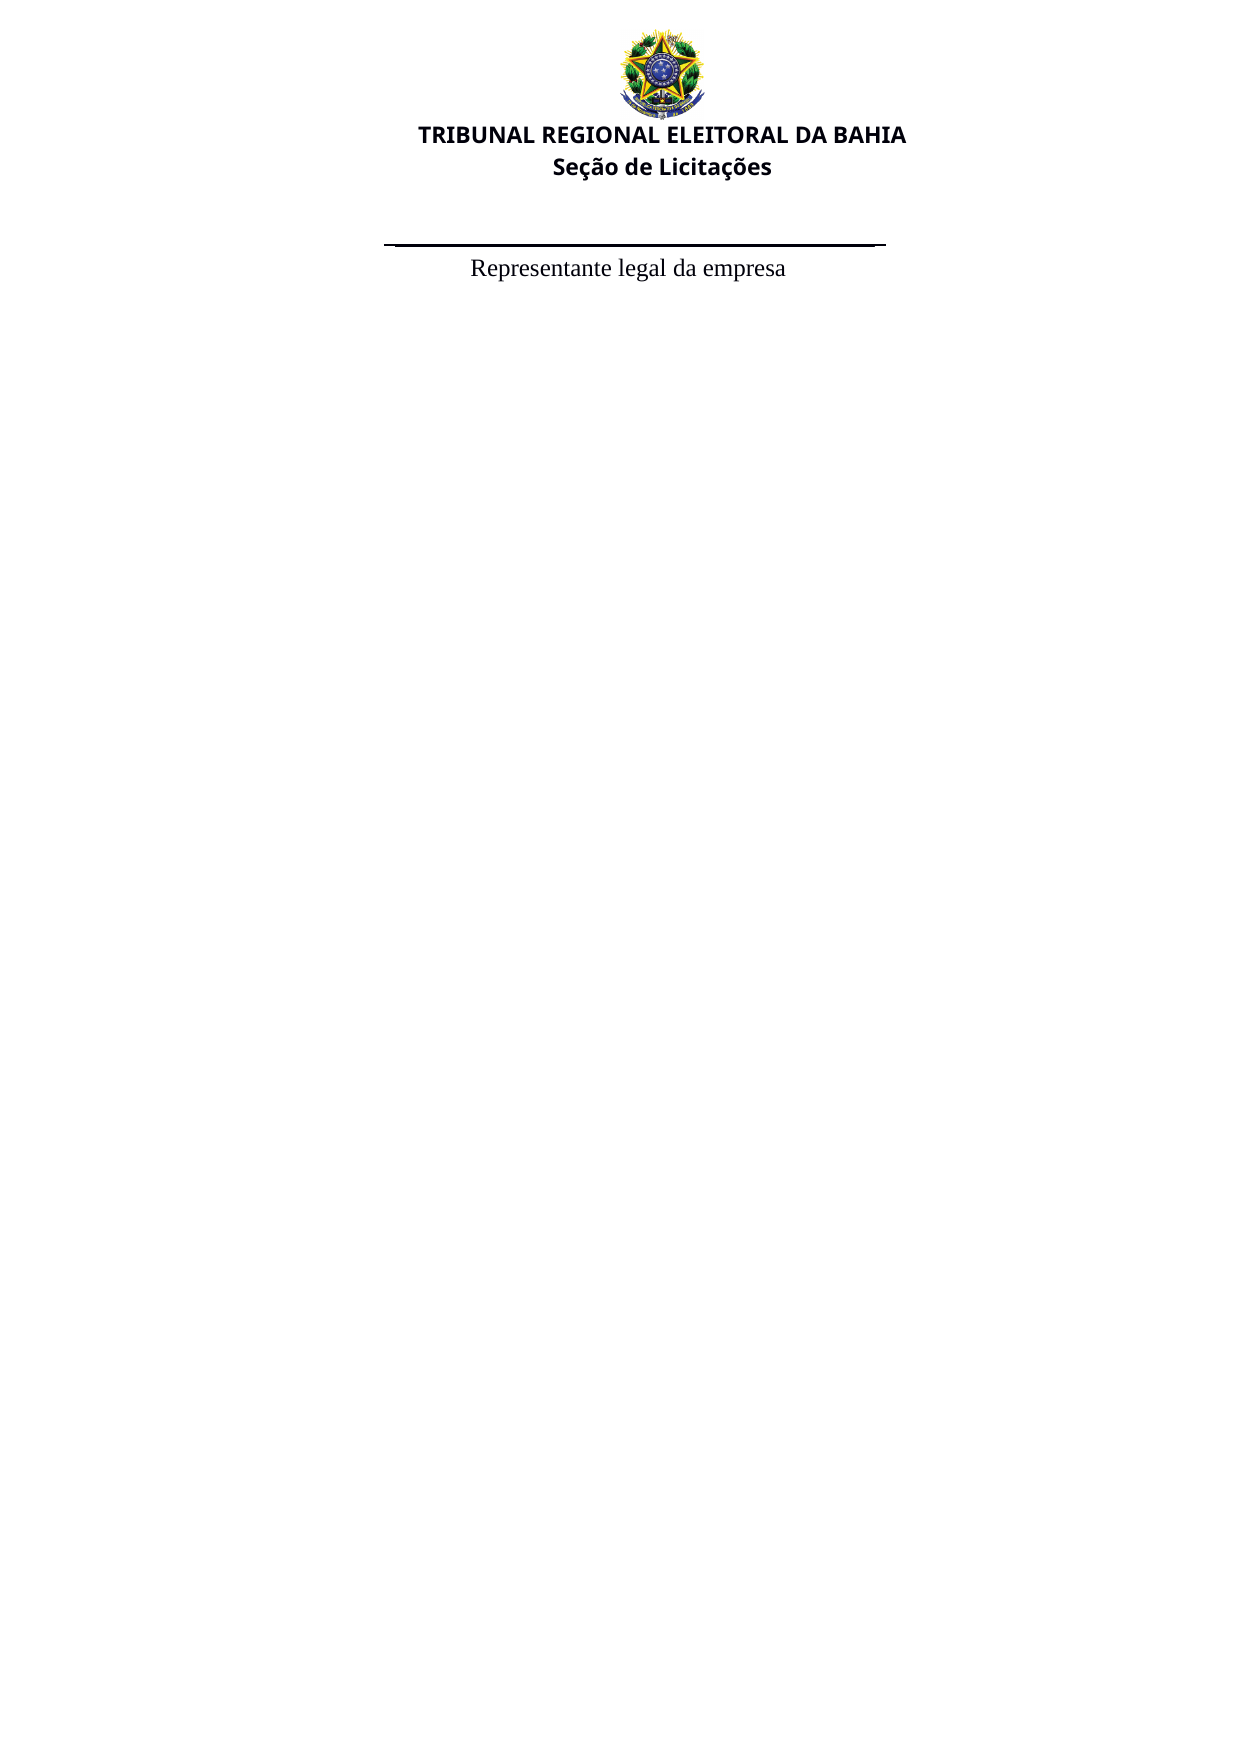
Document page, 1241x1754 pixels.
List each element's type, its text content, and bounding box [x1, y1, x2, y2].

table_header Representante legal da empresa [384, 246, 886, 295]
